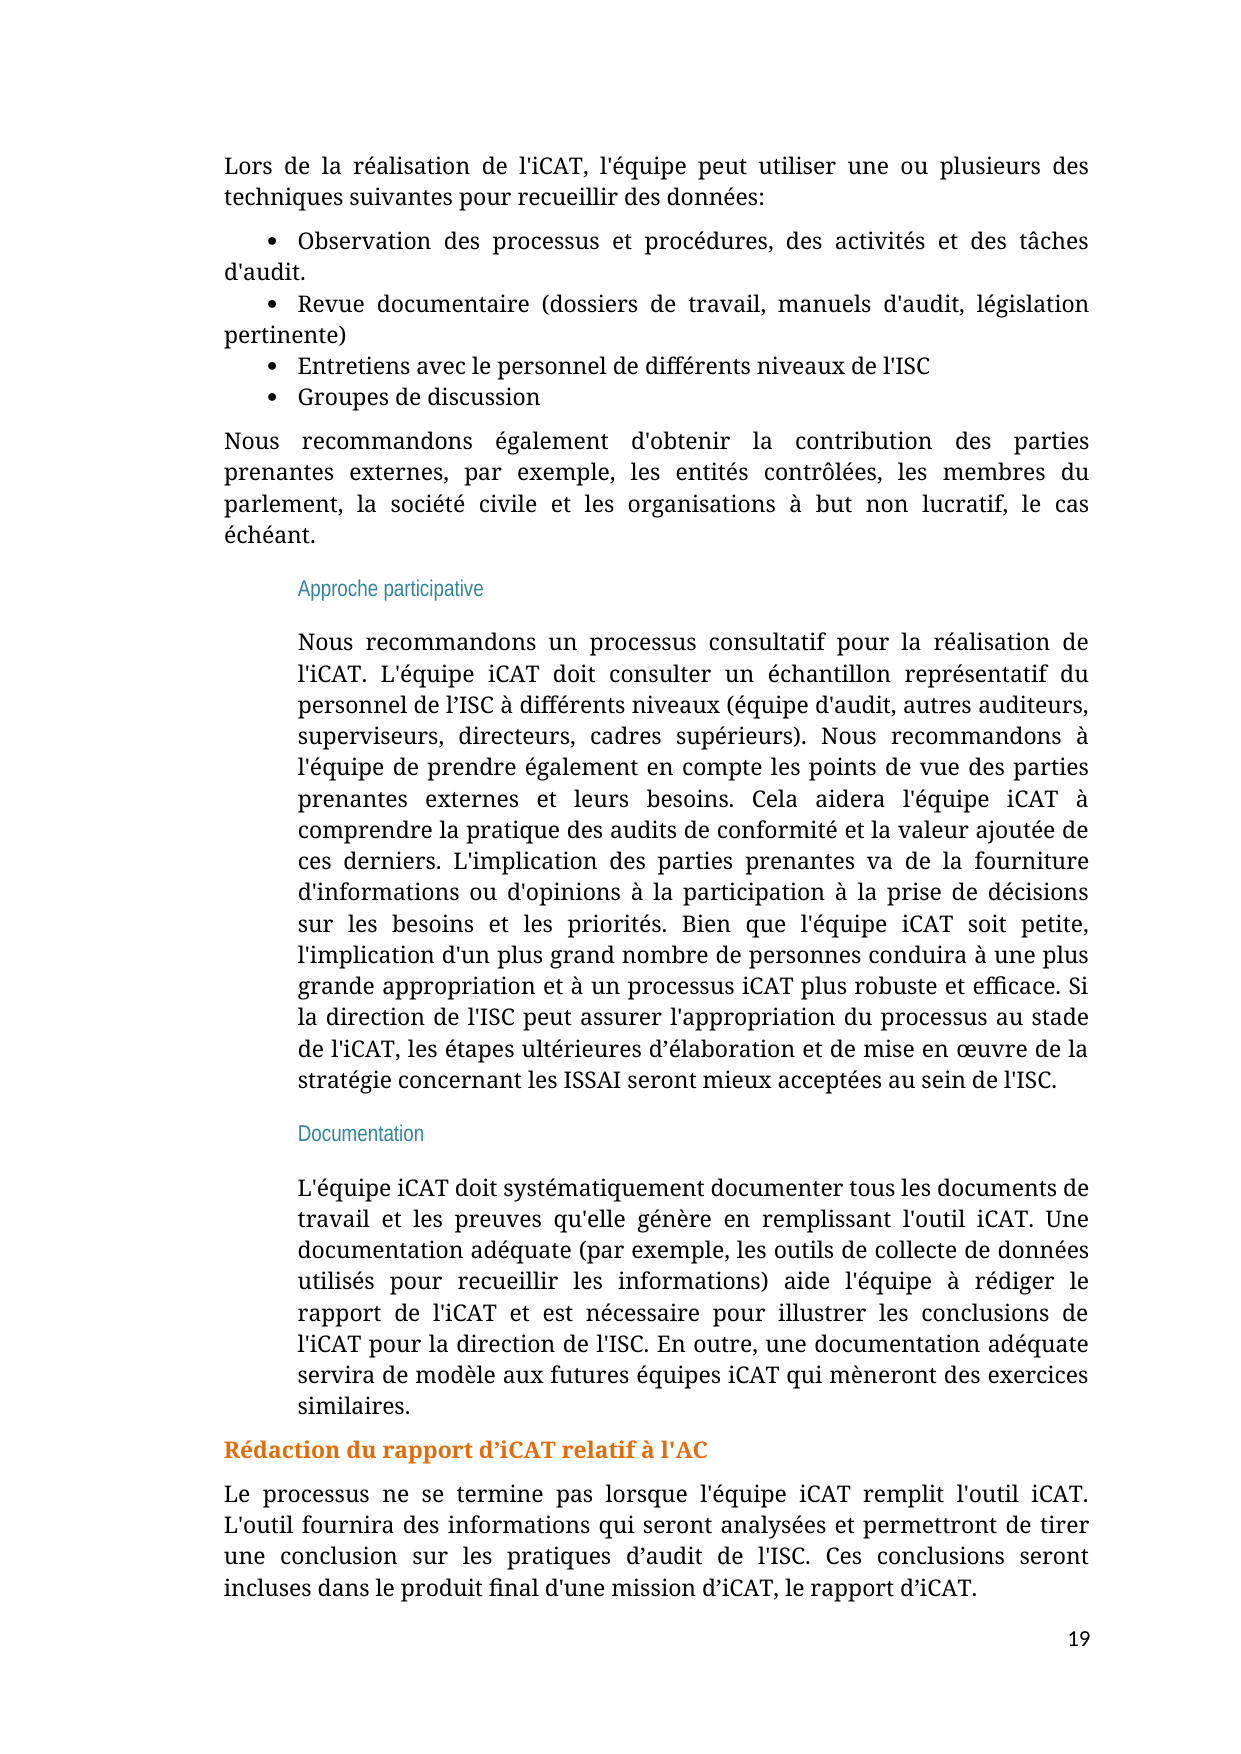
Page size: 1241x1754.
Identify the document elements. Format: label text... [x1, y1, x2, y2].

text Rédaction du rapport d’iCAT relatif à l'AC [150, 1434, 1090, 1465]
text Lors de la réalisation de l'iCAT, l'équipe peut utiliser une ou plusieurs des techniques suivantes pour recueillir des données: [224, 150, 1090, 212]
text Documentation [224, 1120, 1090, 1146]
text Approche participative [224, 575, 1090, 601]
list Revue documentaire (dossiers de travail, manuels d'audit, législation pertinente) [224, 287, 1090, 350]
list Entretiens avec le personnel de différents niveaux de l'ISC [224, 350, 1090, 381]
text Nous recommandons un processus consultatif pour la réalisation de l'iCAT. L'équipe iCAT doit consulter un échantillon représentatif du personnel de l’ISC à différents niveaux (équipe d'audit, autres auditeurs, superviseurs, directeurs, cadres supérieurs). Nous recommandons à l'équipe de prendre également en compte les points de vue des parties prenantes externes et leurs besoins. Cela aidera l'équipe iCAT à comprendre la pratique des audits de conformité et la valeur ajoutée de ces derniers. L'implication des parties prenantes va de la fourniture d'informations ou d'opinions à la participation à la prise de décisions sur les besoins et les priorités. Bien que l'équipe iCAT soit petite, l'implication d'un plus grand nombre de personnes conduira à une plus grande appropriation et à un processus iCAT plus robuste et efficace. Si la direction de l'ISC peut assurer l'appropriation du processus au stade de l'iCAT, les étapes ultérieures d’élaboration et de mise en œuvre de la stratégie concernant les ISSAI seront mieux acceptées au sein de l'ISC. [298, 626, 1090, 1095]
list Observation des processus et procédures, des activités et des tâches d'audit. [224, 225, 1090, 287]
list Groupes de discussion [224, 381, 1090, 412]
text L'équipe iCAT doit systématiquement documenter tous les documents de travail et les preuves qu'elle génère en remplissant l'outil iCAT. Une documentation adéquate (par exemple, les outils de collecte de données utilisés pour recueillir les informations) aide l'équipe à rédiger le rapport de l'iCAT et est nécessaire pour illustrer les conclusions de l'iCAT pour la direction de l'ISC. En outre, une documentation adéquate servira de modèle aux futures équipes iCAT qui mèneront des exercices similaires. [297, 1171, 1090, 1421]
text Le processus ne se termine pas lorsque l'équipe iCAT remplit l'outil iCAT. L'outil fournira des informations qui seront analysées et permettront de tirer une conclusion sur les pratiques d’audit de l'ISC. Ces conclusions seront incluses dans le produit final d'une mission d’iCAT, le rapport d’iCAT. [224, 1478, 1090, 1603]
text Nous recommandons également d'obtenir la contribution des parties prenantes externes, par exemple, les entités contrôlées, les membres du parlement, la société civile et les organisations à but non lucratif, le cas échéant. [224, 425, 1090, 550]
